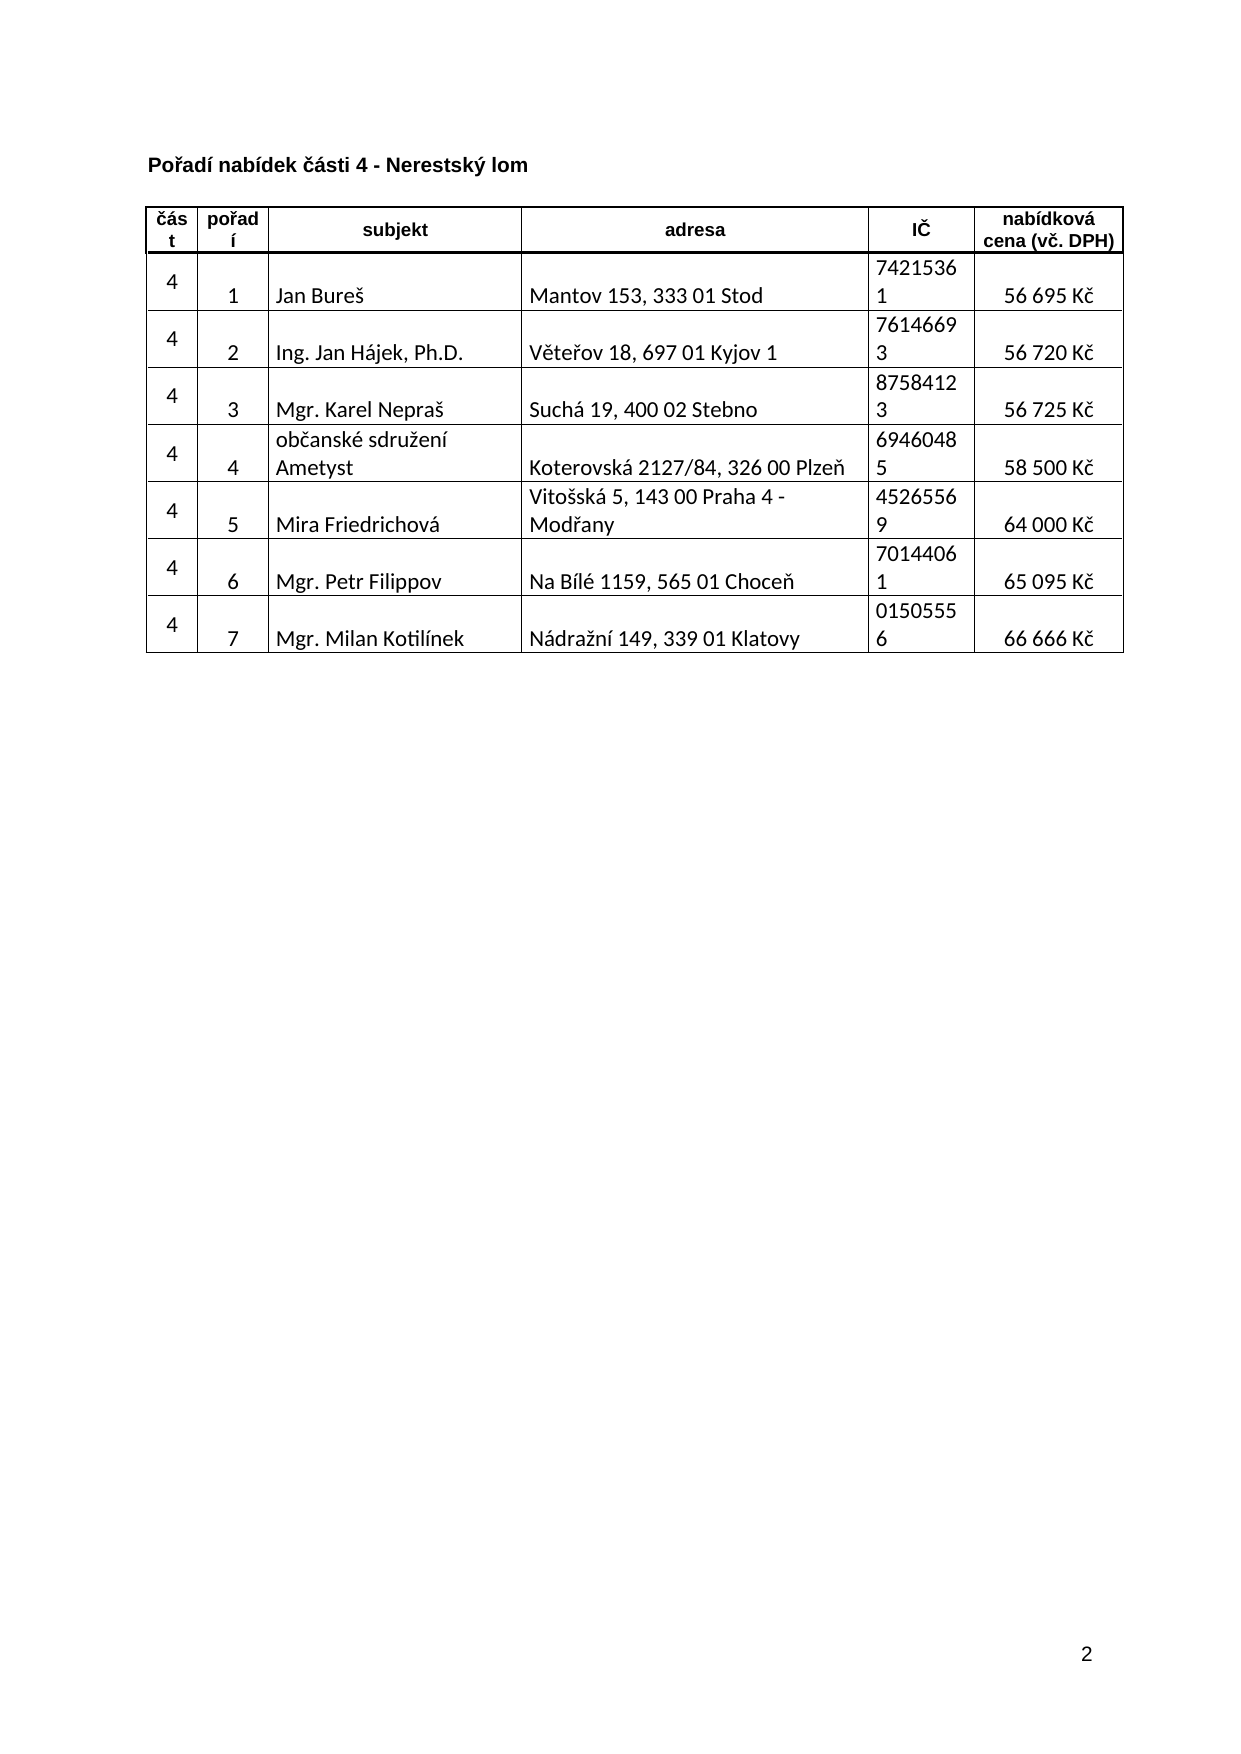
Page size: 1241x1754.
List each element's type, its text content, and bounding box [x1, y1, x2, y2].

table_cell 4 [147, 368, 197, 424]
text Pořadí nabídek části 4 - Nerestský lom [148, 148, 1092, 177]
table_cell 56 725 Kč [975, 367, 1123, 424]
table_cell 4 [147, 482, 197, 538]
table_cell 4 [147, 539, 197, 595]
table_cell 65 095 Kč [975, 538, 1123, 595]
table_cell 74215361 [869, 254, 974, 309]
table_cell Mgr. Milan Kotilínek [269, 596, 521, 652]
table_cell 4 [147, 252, 197, 309]
table_header IČ [869, 208, 974, 251]
table_cell Vitošská 5, 143 00 Praha 4 - Modřany [522, 482, 868, 538]
table_cell Nádražní 149, 339 01 Klatovy [522, 596, 868, 652]
table_header nabídková cena (vč. DPH) [975, 208, 1122, 251]
table_cell 45265569 [869, 482, 974, 538]
table_header část [147, 208, 197, 251]
table_cell Mira Friedrichová [269, 482, 521, 538]
table_cell 7 [198, 596, 268, 652]
table_cell občanské sdružení Ametyst [269, 425, 521, 481]
table_header pořadí [198, 208, 268, 251]
table_cell 4 [147, 425, 197, 481]
table_cell Ing. Jan Hájek, Ph.D. [269, 311, 521, 367]
table_header subjekt [269, 208, 521, 251]
table_cell Jan Bureš [269, 254, 521, 309]
table_cell 1 [198, 254, 268, 309]
table_cell Koterovská 2127/84, 326 00 Plzeň [522, 425, 868, 481]
table_cell 56 695 Kč [975, 254, 1123, 309]
table_cell 3 [198, 368, 268, 424]
table_cell Mgr. Petr Filippov [269, 539, 521, 595]
table_cell Na Bílé 1159, 565 01 Choceň [522, 539, 868, 595]
table_header adresa [522, 208, 868, 251]
table_cell 4 [147, 311, 197, 367]
table_cell 64 000 Kč [975, 481, 1123, 538]
table_cell 56 720 Kč [975, 310, 1123, 367]
table_cell 87584123 [869, 368, 974, 424]
table_cell 66 666 Kč [975, 595, 1123, 652]
table_cell Suchá 19, 400 02 Stebno [522, 368, 868, 424]
table_cell 4 [147, 596, 197, 652]
table_cell 01505556 [869, 596, 974, 652]
table_cell 5 [198, 482, 268, 538]
table_cell Mantov 153, 333 01 Stod [522, 254, 868, 309]
table_cell 76146693 [869, 311, 974, 367]
table_cell 2 [198, 311, 268, 367]
table_cell 69460485 [869, 425, 974, 481]
table_cell 58 500 Kč [975, 424, 1123, 481]
table_cell Mgr. Karel Nepraš [269, 368, 521, 424]
table_cell 4 [198, 425, 268, 481]
table_cell 6 [198, 539, 268, 595]
table_cell Věteřov 18, 697 01 Kyjov 1 [522, 311, 868, 367]
table_cell 70144061 [869, 539, 974, 595]
